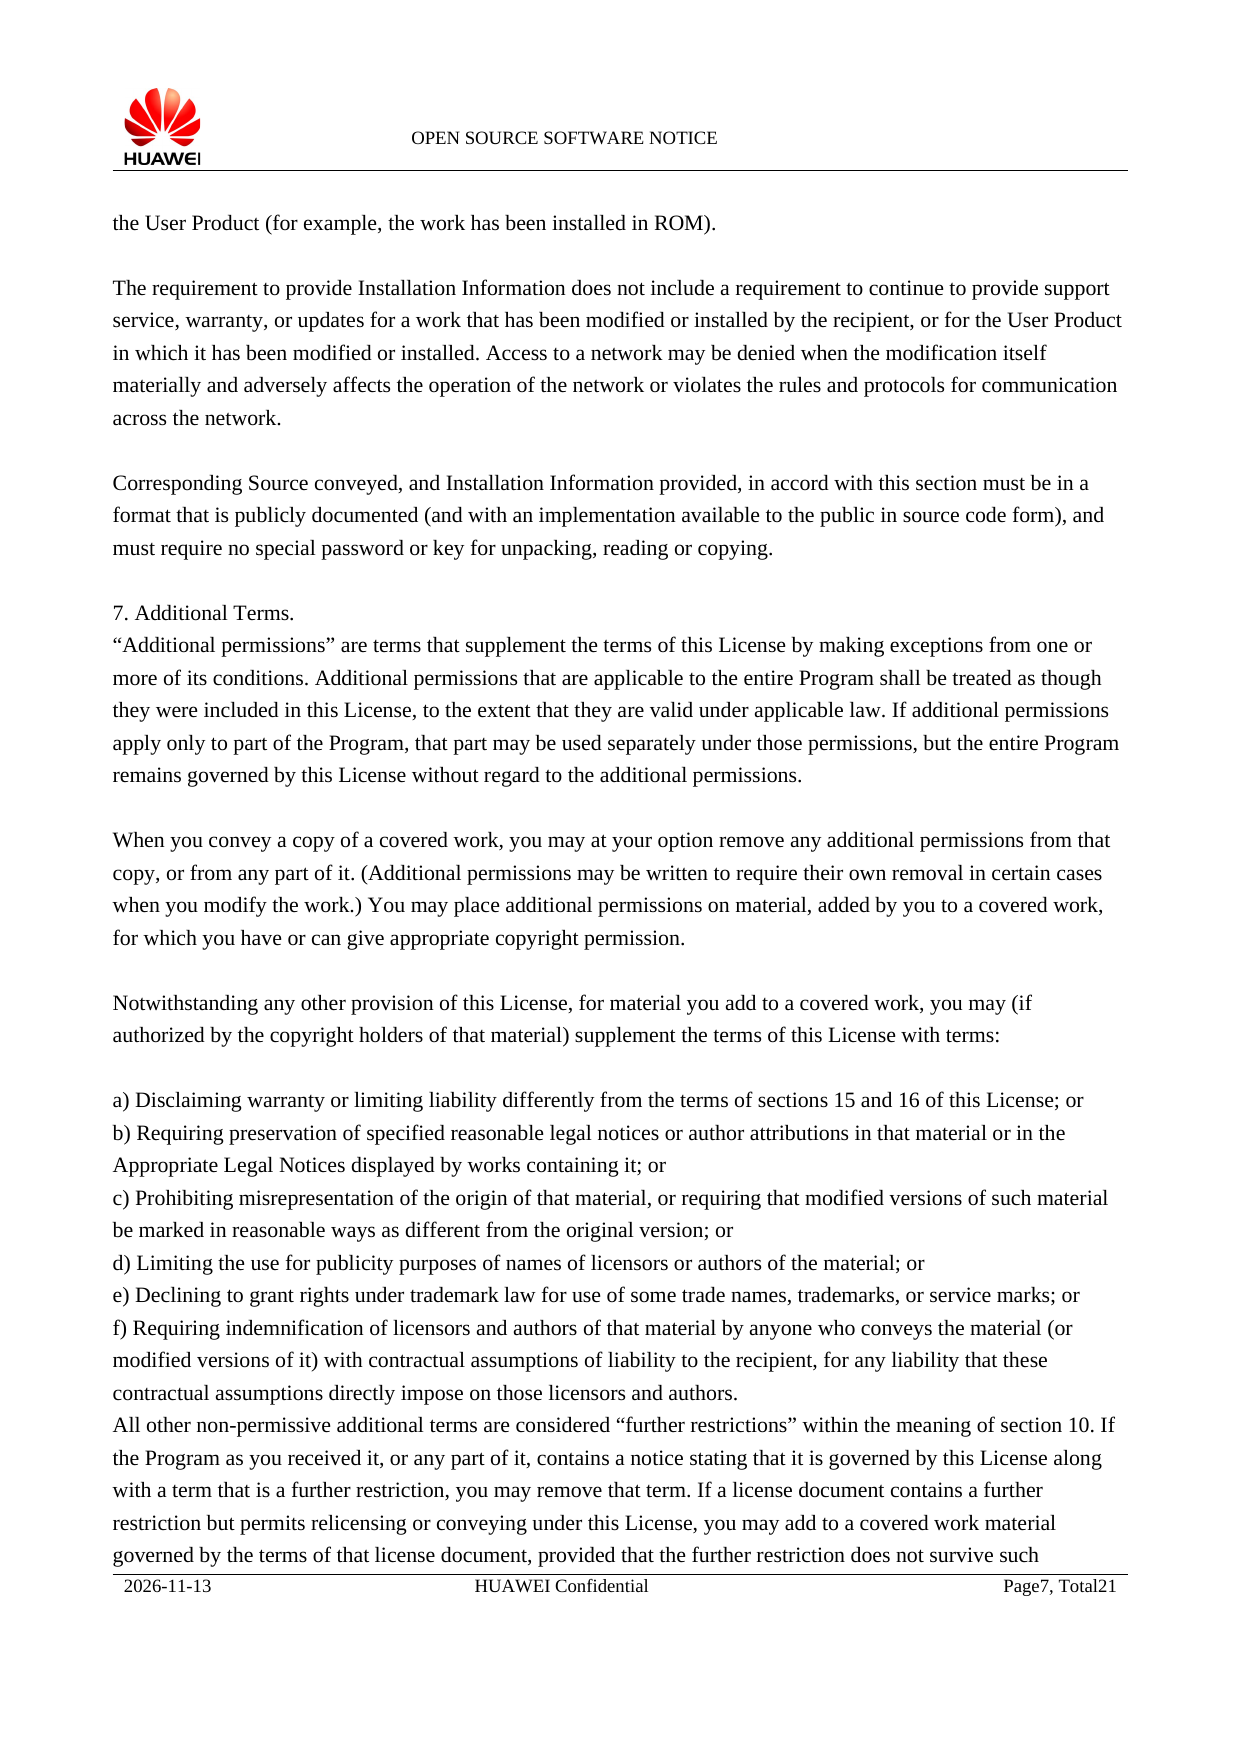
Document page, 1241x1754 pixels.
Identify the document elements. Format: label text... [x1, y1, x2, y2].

picture [124, 88, 201, 165]
